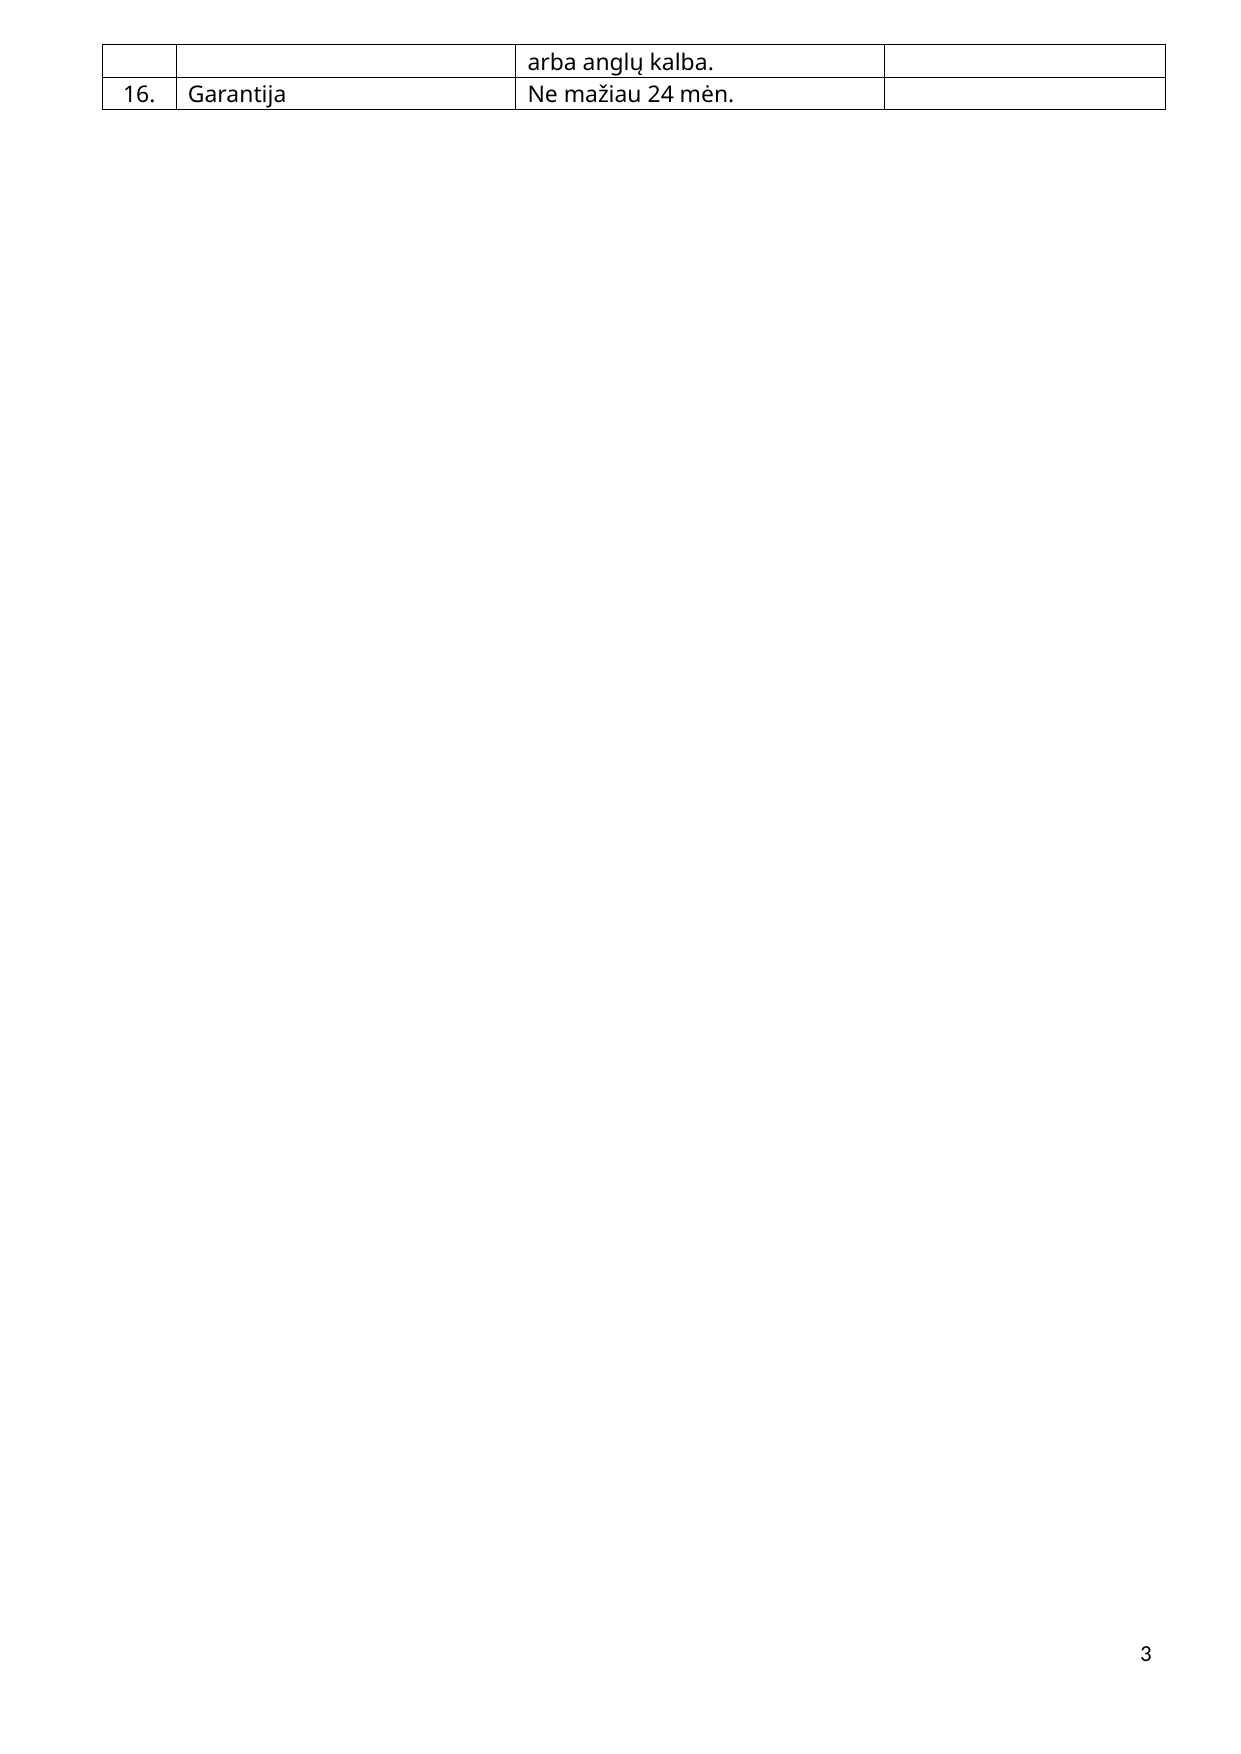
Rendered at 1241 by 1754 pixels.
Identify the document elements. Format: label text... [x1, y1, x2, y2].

table_cell Garantija [177, 78, 515, 109]
table_cell Ne mažiau 24 mėn. [516, 78, 884, 109]
table_cell 15. [103, 45, 176, 77]
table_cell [177, 45, 515, 77]
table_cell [516, 45, 884, 77]
table_cell [885, 78, 1165, 109]
table_cell 16. [103, 78, 176, 109]
table_cell [885, 45, 1165, 77]
